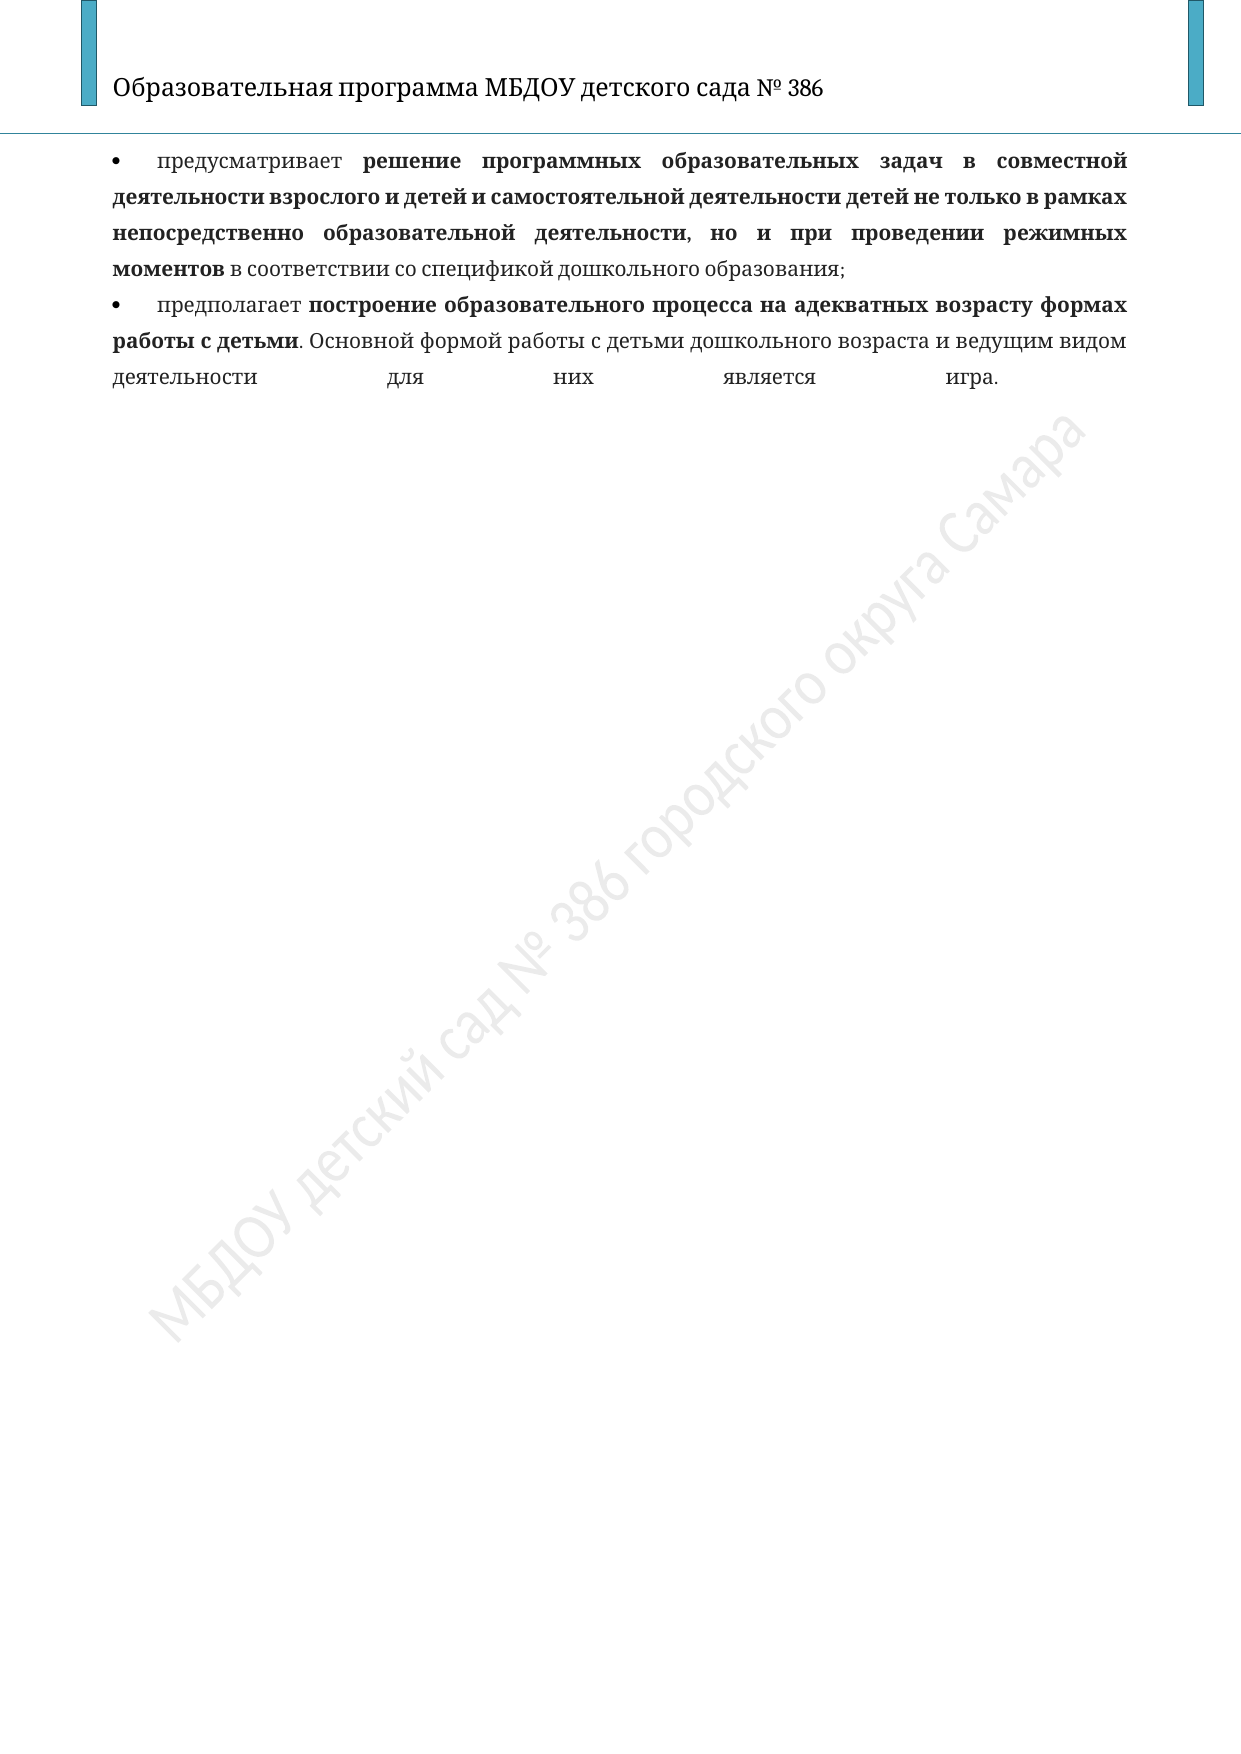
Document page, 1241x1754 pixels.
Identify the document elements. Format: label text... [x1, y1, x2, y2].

list предполагает построение образовательного процесса на адекватных возрасту формах работы с детьми. Основной формой работы с детьми дошкольного возраста и ведущим видом деятельности для них является игра. [112, 294, 1128, 432]
list предусматривает решение программных образовательных задач в совместной деятельности взрослого и детей и самостоятельной деятельности детей не только в рамках непосредственно образовательной деятельности, но и при проведении режимных моментов в соответствии со спецификой дошкольного образования; [112, 150, 1128, 282]
